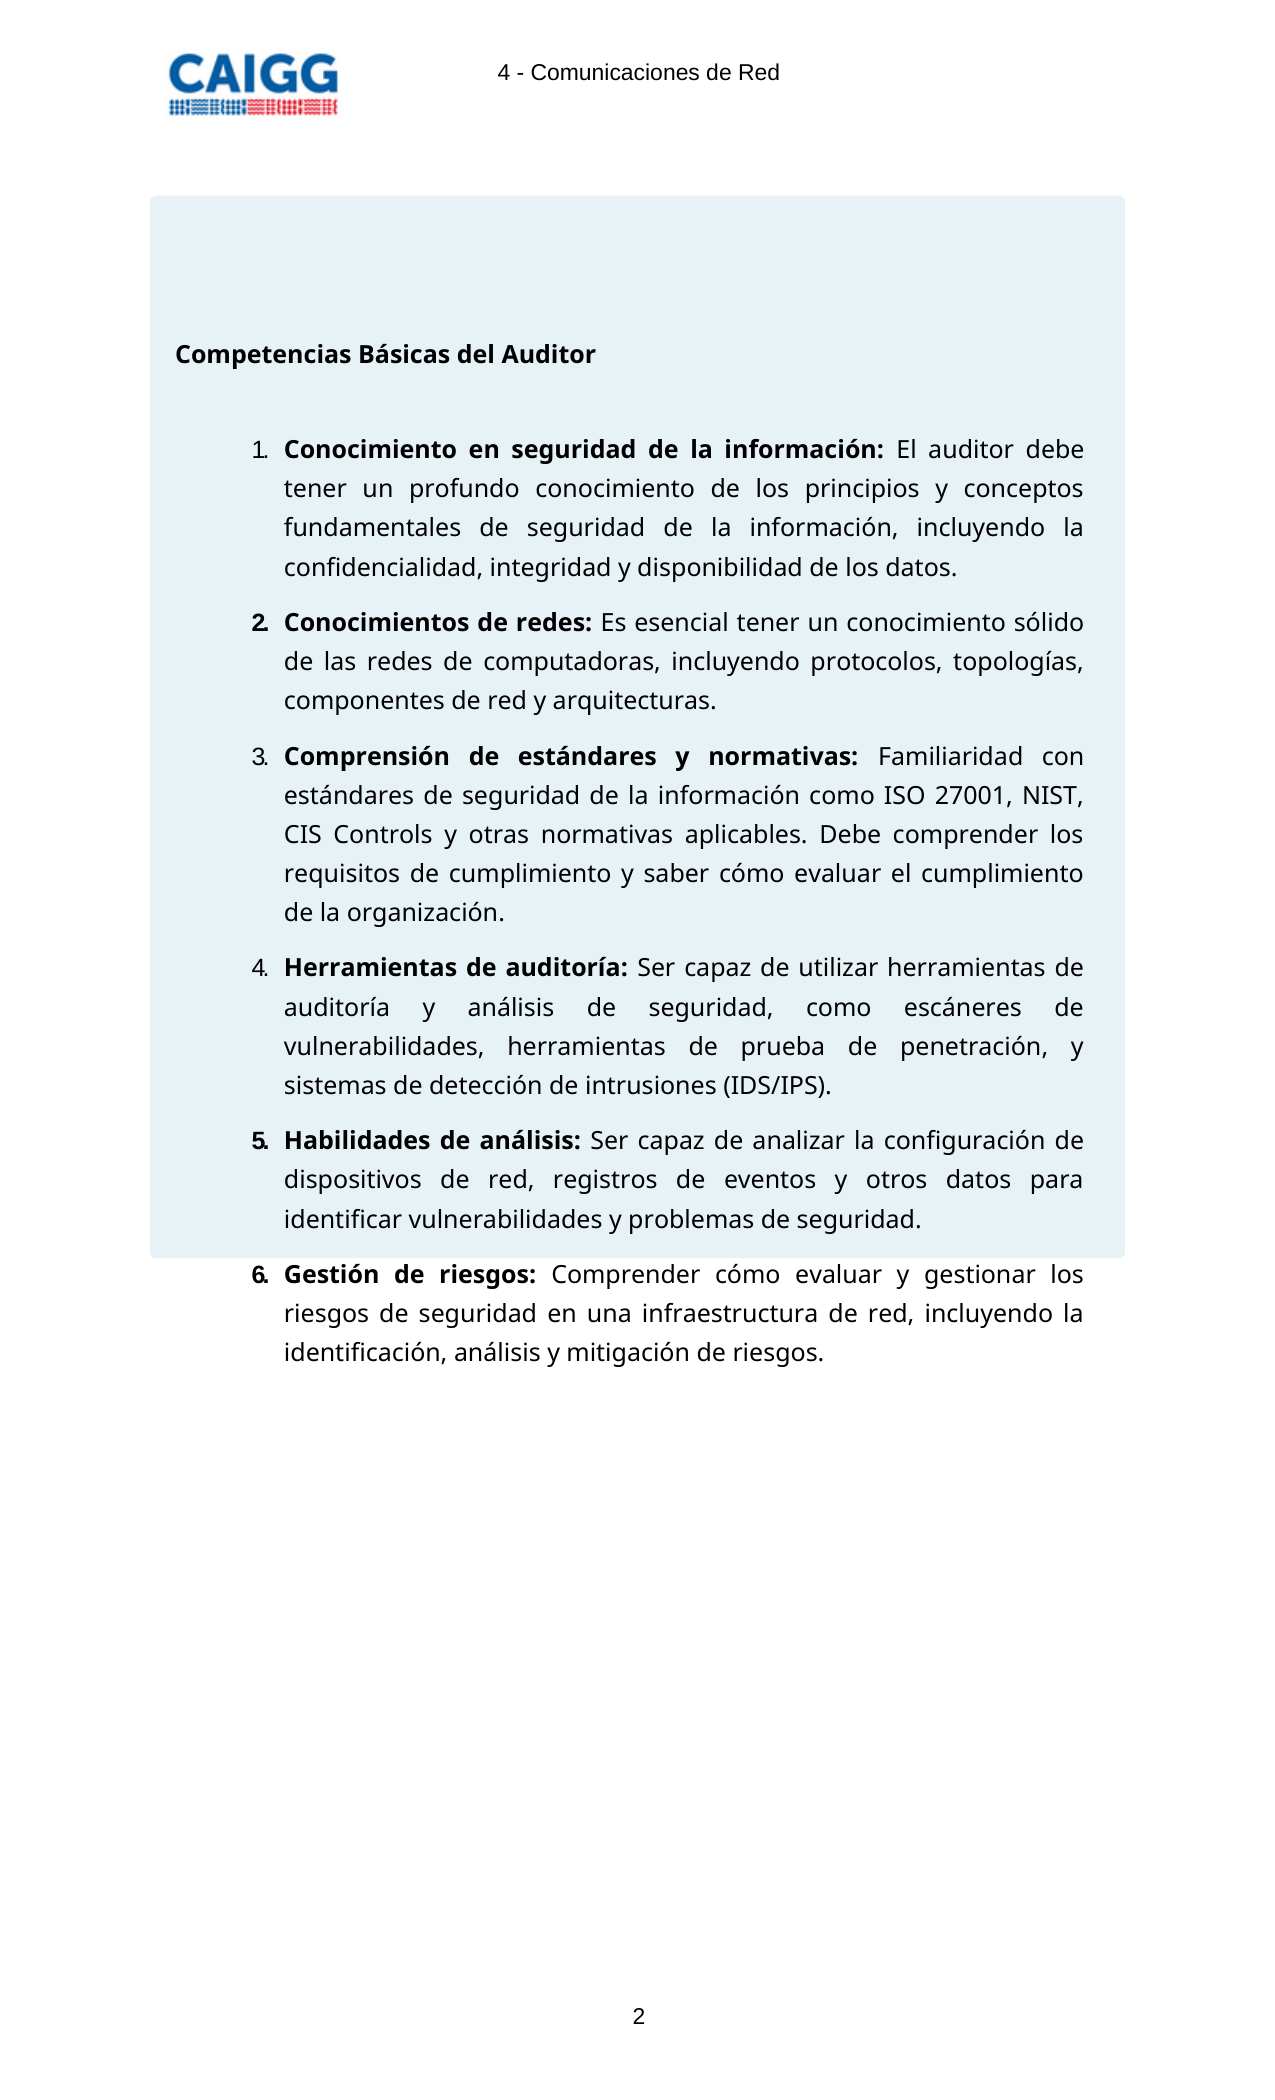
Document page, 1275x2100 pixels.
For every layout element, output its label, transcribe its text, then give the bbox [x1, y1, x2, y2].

text Competencias Básicas del Auditor [175, 337, 1137, 371]
list Habilidades de análisis: Ser capaz de analizar la configuración de dispositivos de red, registros de eventos y otros datos para identificar vulnerabilidades y problemas de seguridad. [251, 1123, 1084, 1235]
list Conocimiento en seguridad de la información: El auditor debe tener un profundo conocimiento de los principios y conceptos fundamentales de seguridad de la información, incluyendo la confidencialidad, integridad y disponibilidad de los datos. [251, 432, 1084, 583]
list Gestión de riesgos: Comprender cómo evaluar y gestionar los riesgos de seguridad en una infraestructura de red, incluyendo la identificación, análisis y mitigación de riesgos. [251, 1257, 1084, 1369]
list Conocimientos de redes: Es esencial tener un conocimiento sólido de las redes de computadoras, incluyendo protocolos, topologías, componentes de red y arquitecturas. [251, 604, 1084, 717]
list Comprensión de estándares y normativas: Familiaridad con estándares de seguridad de la información como ISO 27001, NIST, CIS Controls y otras normativas aplicables. Debe comprender los requisitos de cumplimiento y saber cómo evaluar el cumplimiento de la organización. [251, 738, 1084, 929]
list Herramientas de auditoría: Ser capaz de utilizar herramientas de auditoría y análisis de seguridad, como escáneres de vulnerabilidades, herramientas de prueba de penetración, y sistemas de detección de intrusiones (IDS/IPS). [251, 950, 1084, 1102]
picture [138, 32, 377, 147]
